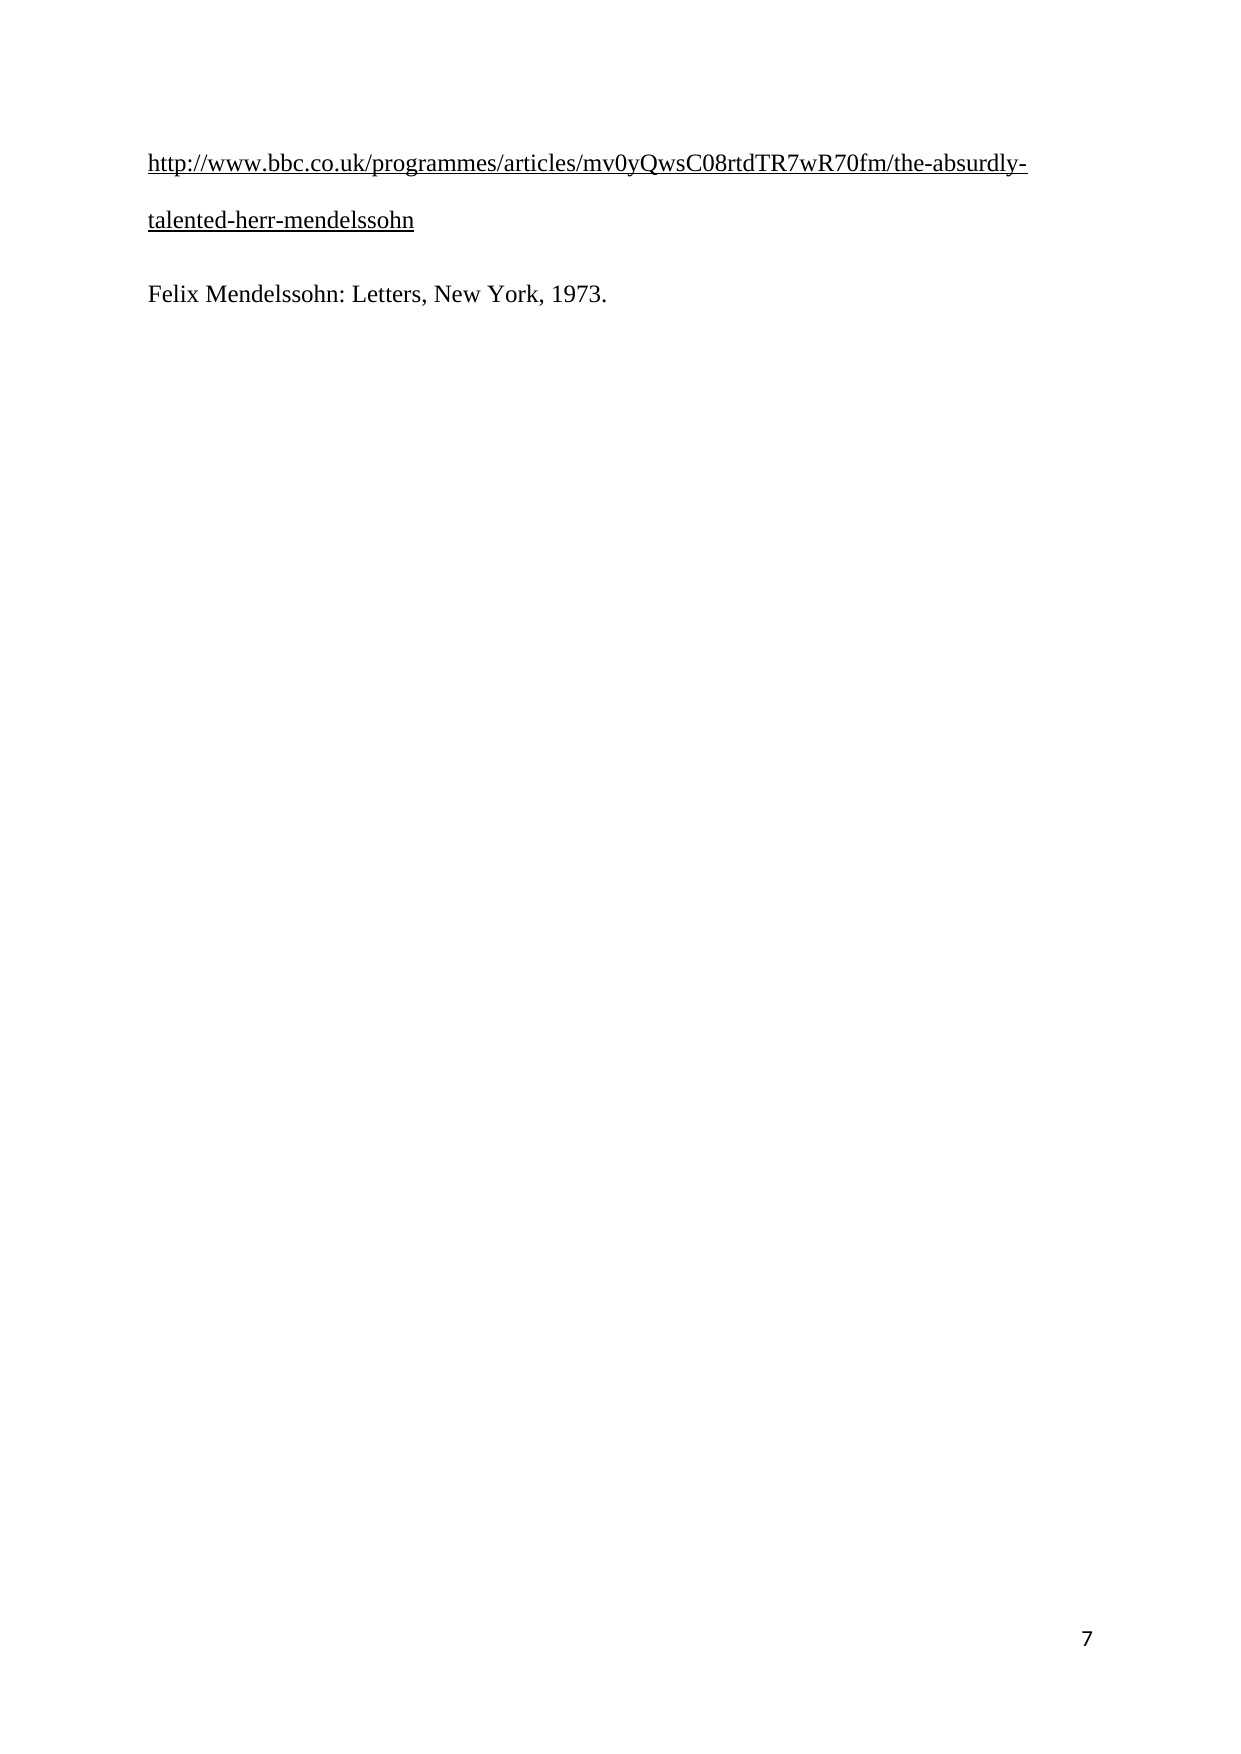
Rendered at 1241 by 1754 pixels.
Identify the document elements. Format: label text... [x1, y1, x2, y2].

text Felix Mendelssohn: Letters, New York, 1973. [148, 279, 1093, 308]
text http://www.bbc.co.uk/programmes/articles/mv0yQwsC08rtdTR7wR70fm/the-absurdly-talented-herr-mendelssohn [148, 148, 1093, 234]
